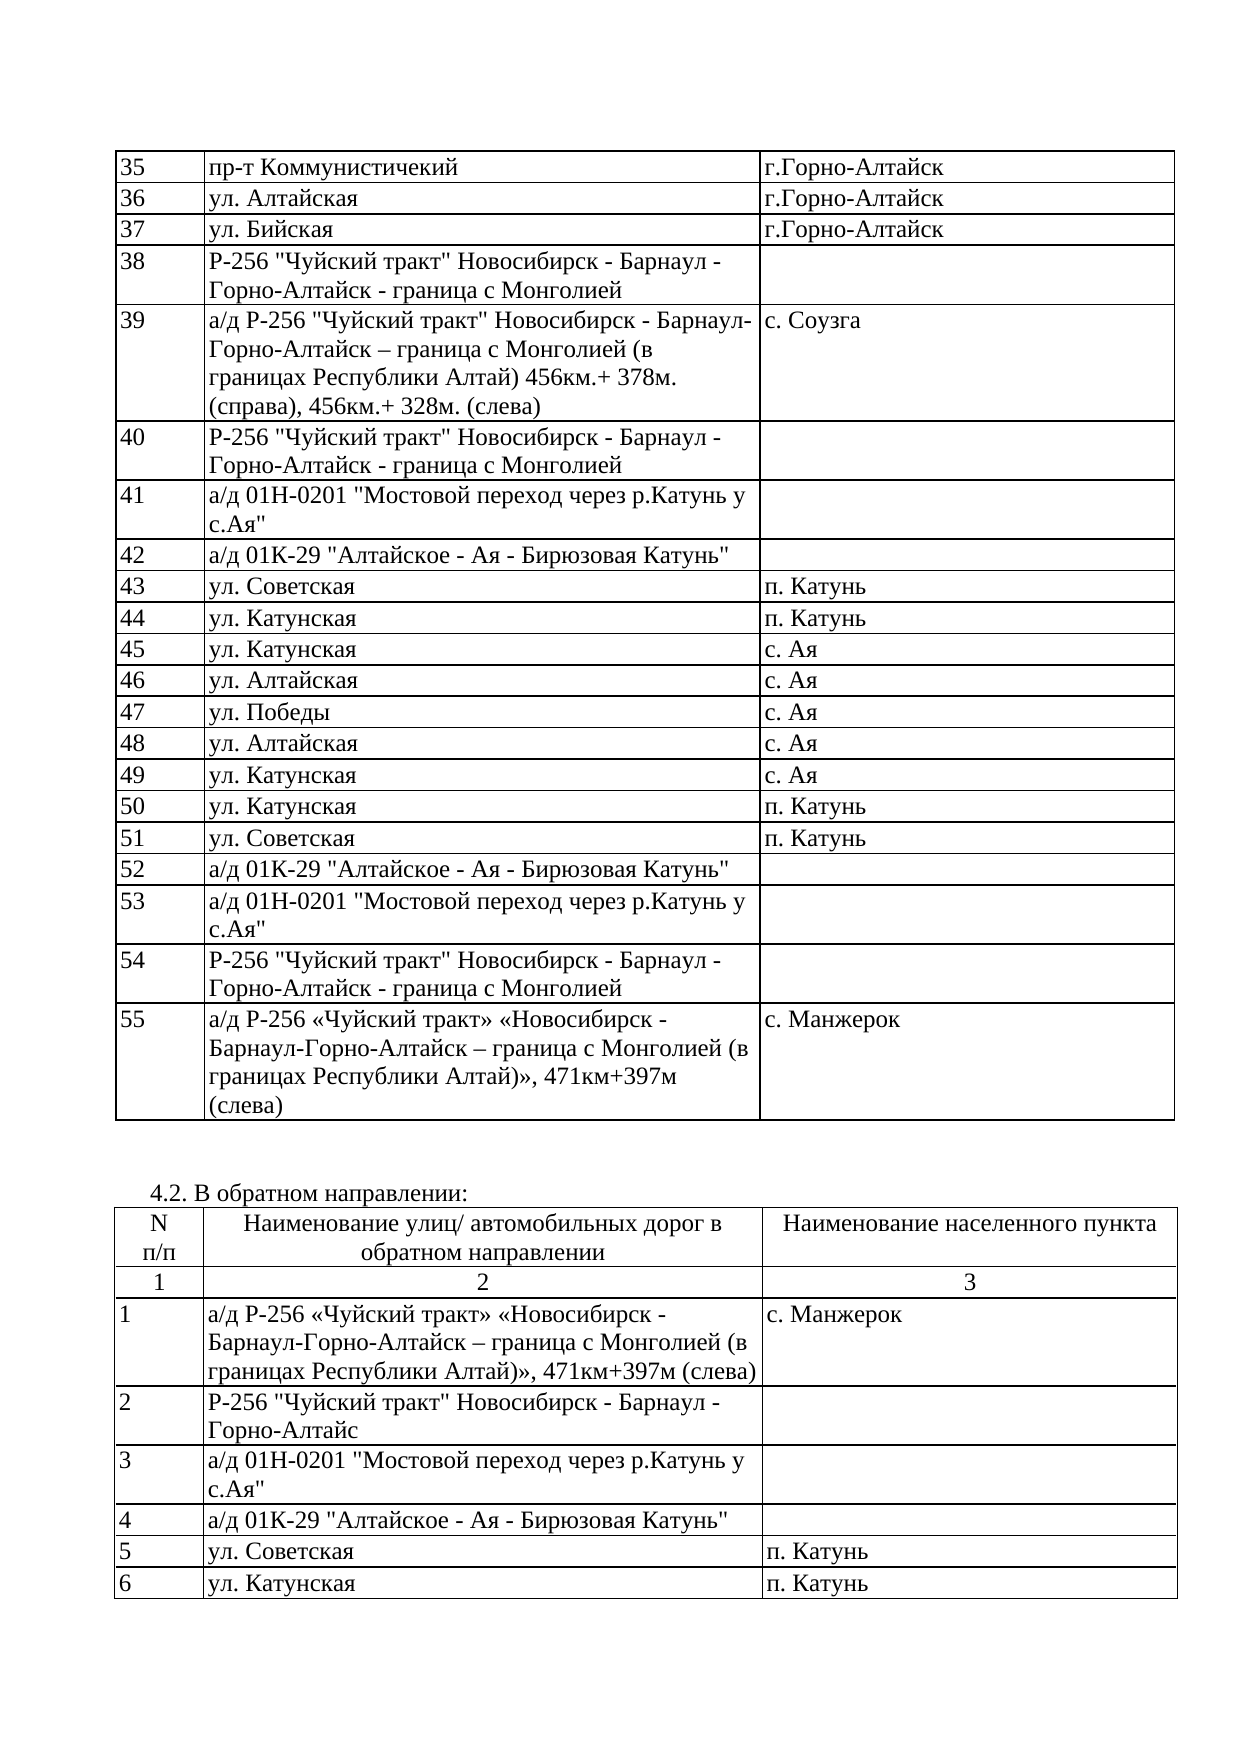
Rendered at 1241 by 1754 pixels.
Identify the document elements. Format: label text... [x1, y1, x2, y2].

text 4.2. В обратном направлении: [150, 1178, 1090, 1207]
table_cell с. Манжерок [761, 1004, 1174, 1119]
table_cell [761, 422, 1174, 479]
table_cell [761, 886, 1174, 943]
table_cell 48 [117, 728, 204, 758]
table_cell а/д Р-256 "Чуйский тракт" Новосибирск - Барнаул-Горно-Алтайск – граница с Монголией (в границах Республики Алтай) 456км.+ 378м. (справа), 456км.+ 328м. (слева) [205, 305, 759, 420]
table_cell с. Манжерок [763, 1297, 1177, 1385]
table_cell 41 [117, 481, 204, 538]
table_cell ул. Бийская [205, 215, 759, 244]
table_cell 44 [117, 603, 204, 632]
table_cell 42 [117, 540, 204, 569]
table_cell г.Горно-Алтайск [761, 215, 1174, 244]
table_cell с. Ая [761, 634, 1174, 664]
table_cell г.Горно-Алтайск [761, 152, 1174, 181]
table_cell Р-256 "Чуйский тракт" Новосибирск - Барнаул - Горно-Алтайск - граница с Монголией [205, 945, 759, 1002]
table_cell 4 [115, 1504, 203, 1534]
table_cell с. Ая [761, 697, 1174, 727]
table_cell 35 [117, 152, 204, 181]
table_cell ул. Катунская [205, 634, 759, 664]
table_cell [761, 481, 1174, 538]
table_header Наименование улиц/ автомобильных дорог в обратном направлении [204, 1208, 762, 1266]
table_cell с. Ая [761, 728, 1174, 758]
table_cell ул. Катунская [205, 603, 759, 632]
table_cell [763, 1503, 1177, 1534]
table_cell [761, 945, 1174, 1002]
table_cell п. Катунь [761, 791, 1174, 821]
table_cell с. Соузга [761, 305, 1174, 420]
table_cell 39 [117, 305, 204, 420]
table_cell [204, 1505, 762, 1534]
table_cell 55 [117, 1004, 204, 1119]
table_cell с. Ая [761, 666, 1174, 695]
table_cell 2 [115, 1386, 203, 1444]
table_cell а/д 01Н-0201 "Мостовой переход через р.Катунь у с.Ая" [205, 481, 759, 538]
table_cell п. Катунь [761, 603, 1174, 632]
table_cell 6 [115, 1567, 203, 1597]
table_cell 38 [117, 246, 204, 303]
table_cell Р-256 "Чуйский тракт" Новосибирск - Барнаул - Горно-Алтайск - граница с Монголией [205, 422, 759, 479]
table_cell [761, 246, 1174, 303]
table_cell 51 [117, 823, 204, 853]
table_cell а/д Р-256 «Чуйский тракт» «Новосибирск - Барнаул-Горно-Алтайск – граница с Монголией (в границах Республики Алтай)», 471км+397м (слева) [205, 1004, 759, 1119]
table_cell [761, 540, 1174, 569]
table_cell а/д 01Н-0201 "Мостовой переход через р.Катунь у с.Ая" [205, 886, 759, 943]
table_cell ул. Катунская [205, 760, 759, 790]
table_cell 43 [117, 571, 204, 601]
table_cell Р-256 "Чуйский тракт" Новосибирск - Барнаул - Горно-Алтайс [204, 1387, 762, 1444]
table_cell 52 [117, 854, 204, 884]
table_cell ул. Алтайская [205, 728, 759, 758]
table_cell п. Катунь [761, 571, 1174, 601]
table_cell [205, 246, 759, 303]
table_cell 54 [117, 945, 204, 1002]
table_cell 40 [117, 422, 204, 479]
table_cell 36 [117, 183, 204, 213]
table_cell а/д Р-256 «Чуйский тракт» «Новосибирск - Барнаул-Горно-Алтайск – граница с Монголией (в границах Республики Алтай)», 471км+397м (слева) [204, 1299, 762, 1385]
table_cell п. Катунь [761, 823, 1174, 853]
table_cell 49 [117, 760, 204, 790]
table_cell 3 [115, 1445, 203, 1503]
table_header N п/п [115, 1208, 203, 1266]
table_cell ул. Победы [205, 697, 759, 727]
table_cell а/д 01К-29 "Алтайское - Ая - Бирюзовая Катунь" [205, 540, 759, 569]
table_cell а/д 01Н-0201 "Мостовой переход через р.Катунь у с.Ая" [204, 1446, 762, 1503]
table_cell п. Катунь [763, 1535, 1177, 1566]
table_cell [763, 1444, 1177, 1503]
table_cell ул. Алтайская [205, 183, 759, 213]
table_cell 45 [117, 634, 204, 664]
table_cell [761, 854, 1174, 884]
table_cell 1 [115, 1267, 203, 1297]
table_cell 37 [117, 215, 204, 244]
table_cell ул. Алтайская [205, 666, 759, 695]
table_cell с. Ая [761, 760, 1174, 790]
table_cell ул. Катунская [204, 1568, 762, 1597]
table_cell [763, 1385, 1177, 1444]
table_cell 53 [117, 886, 204, 943]
table_cell ул. Советская [204, 1536, 762, 1566]
table_cell 1 [115, 1298, 203, 1385]
table_cell 47 [117, 697, 204, 727]
table_cell 5 [115, 1536, 203, 1566]
table_cell 50 [117, 791, 204, 821]
table_cell пр-т Коммунистичекий [205, 152, 759, 181]
table_cell ул. Советская [205, 571, 759, 601]
table_cell ул. Советская [205, 823, 759, 853]
table_cell 2 [204, 1267, 762, 1297]
table_header Наименование населенного пункта [763, 1208, 1177, 1266]
table_cell 3 [763, 1266, 1177, 1297]
table_cell а/д 01К-29 "Алтайское - Ая - Бирюзовая Катунь" [205, 854, 759, 884]
table_cell ул. Катунская [205, 791, 759, 821]
table_cell п. Катунь [763, 1566, 1177, 1597]
table_cell 46 [117, 666, 204, 695]
table_cell г.Горно-Алтайск [761, 183, 1174, 213]
